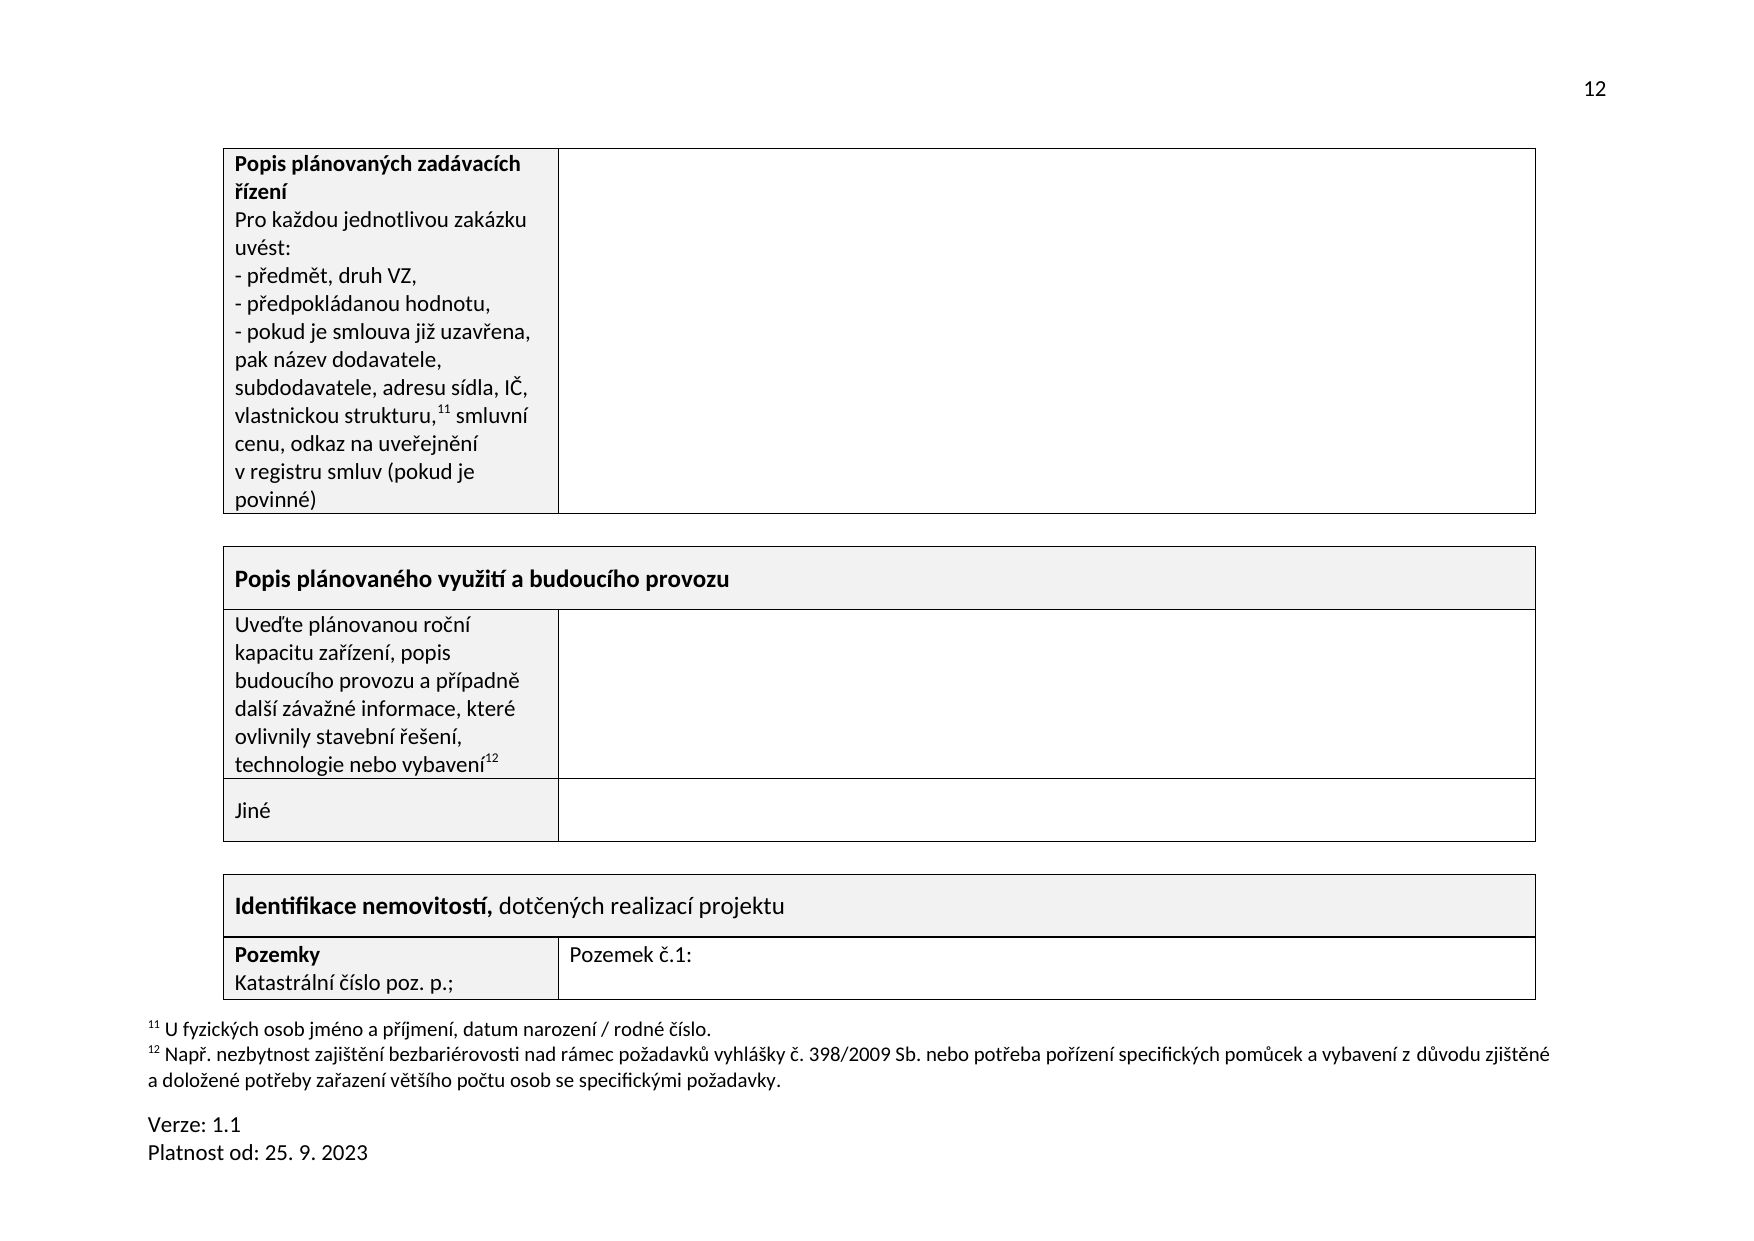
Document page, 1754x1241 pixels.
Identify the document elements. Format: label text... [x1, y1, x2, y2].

table_cell Uveďte plánovanou roční kapacitu zařízení, popis budoucího provozu a případně další závažné informace, které ovlivnily stavební řešení, technologie nebo vybavení [224, 610, 558, 778]
table_cell [559, 779, 1535, 841]
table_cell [559, 938, 1535, 999]
table_cell Popis plánovaných zadávacích řízení Pro každou jednotlivou zakázku uvést: - předmět, druh VZ, - předpokládanou hodnotu, - pokud je smlouva již uzavřena, pak název dodavatele, subdodavatele, adresu sídla, IČ, vlastnickou strukturu, smluvní cenu, odkaz na uveřejnění v registru smluv (pokud je povinné) [224, 149, 558, 513]
table_cell Jiné [224, 779, 558, 841]
table_cell [559, 149, 1535, 513]
table_header Popis plánovaného využití a budoucího provozu [224, 547, 1535, 609]
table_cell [224, 938, 558, 999]
table_cell [559, 610, 1535, 778]
table_header Identifikace nemovitostí, dotčených realizací projektu [224, 875, 1535, 936]
